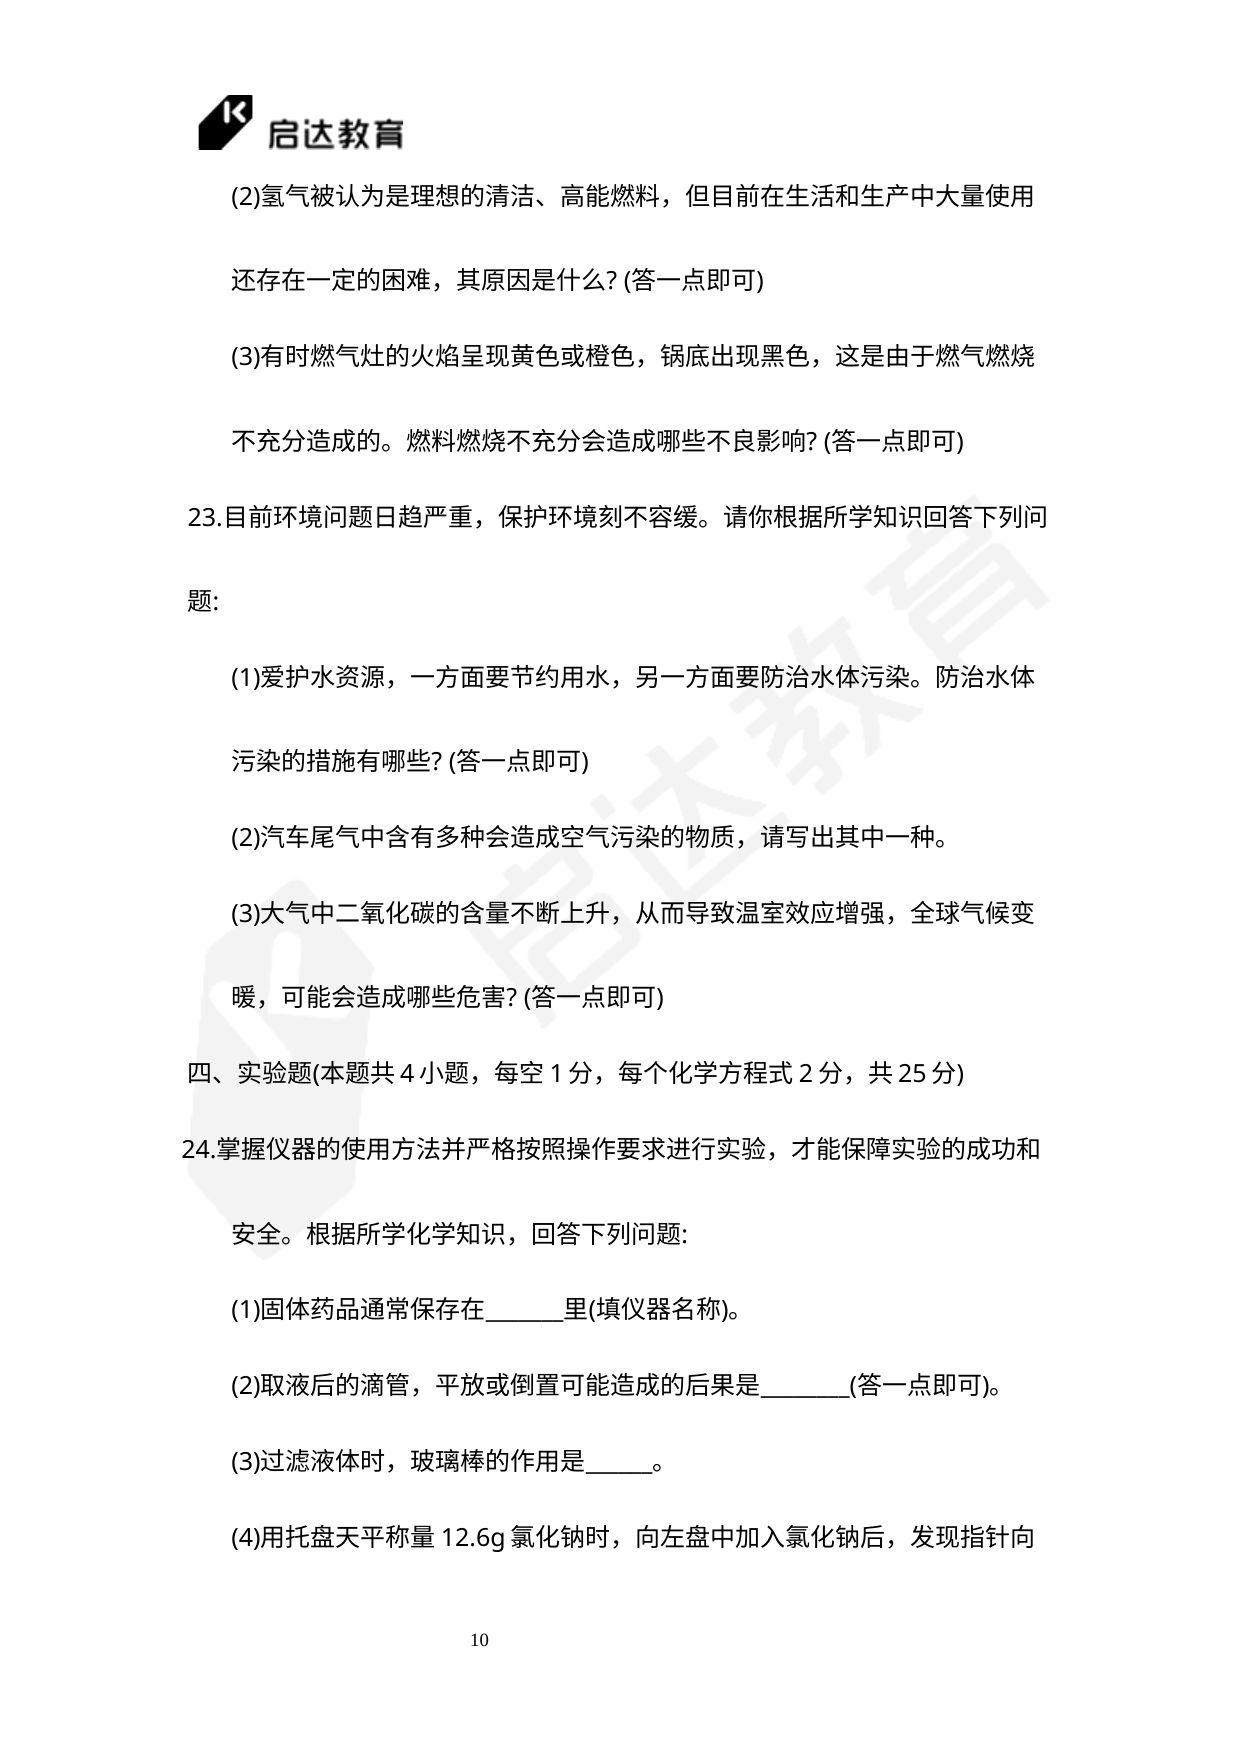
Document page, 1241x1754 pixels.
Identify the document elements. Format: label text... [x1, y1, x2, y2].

picture [198, 95, 404, 150]
text (3)有时燃气灶的火焰呈现黄色或橙色，锅底出现黑色，这是由于燃气燃烧不充分造成的。燃料燃烧不充分会造成哪些不良影响? (答一点即可) [231, 322, 1053, 472]
text (2)氢气被认为是理想的清洁、高能燃料，但目前在生活和生产中大量使用还存在一定的困难，其原因是什么? (答一点即可) [231, 162, 1053, 311]
text (3)过滤液体时，玻璃棒的作用是______。 [231, 1427, 1053, 1492]
text (2)汽车尾气中含有多种会造成空气污染的物质，请写出其中一种。 [231, 803, 1053, 868]
text (1)爱护水资源，一方面要节约用水，另一方面要防治水体污染。防治水体污染的措施有哪些? (答一点即可) [231, 643, 1053, 792]
text (2)取液后的滴管，平放或倒置可能造成的后果是________(答一点即可)。 [231, 1351, 1053, 1416]
text (4)用托盘天平称量12.6g氯化钠时，向左盘中加入氯化钠后，发现指针向右偏转,应进行的操作是____。 [231, 1503, 1053, 1568]
text 24.掌握仪器的使用方法并严格按照操作要求进行实验，才能保障实验的成功和安全。根据所学化学知识，回答下列问题: [181, 1115, 1053, 1265]
text 23.目前环境问题日趋严重，保护环境刻不容缓。请你根据所学知识回答下列问题: [187, 483, 1053, 632]
text 四、实验题(本题共4小题，每空1分，每个化学方程式2分，共25分) [187, 1039, 1053, 1104]
text (1)固体药品通常保存在_______里(填仪器名称)。 [231, 1276, 1053, 1341]
text (3)大气中二氧化碳的含量不断上升，从而导致温室效应增强，全球气候变暖，可能会造成哪些危害? (答一点即可) [231, 879, 1053, 1028]
